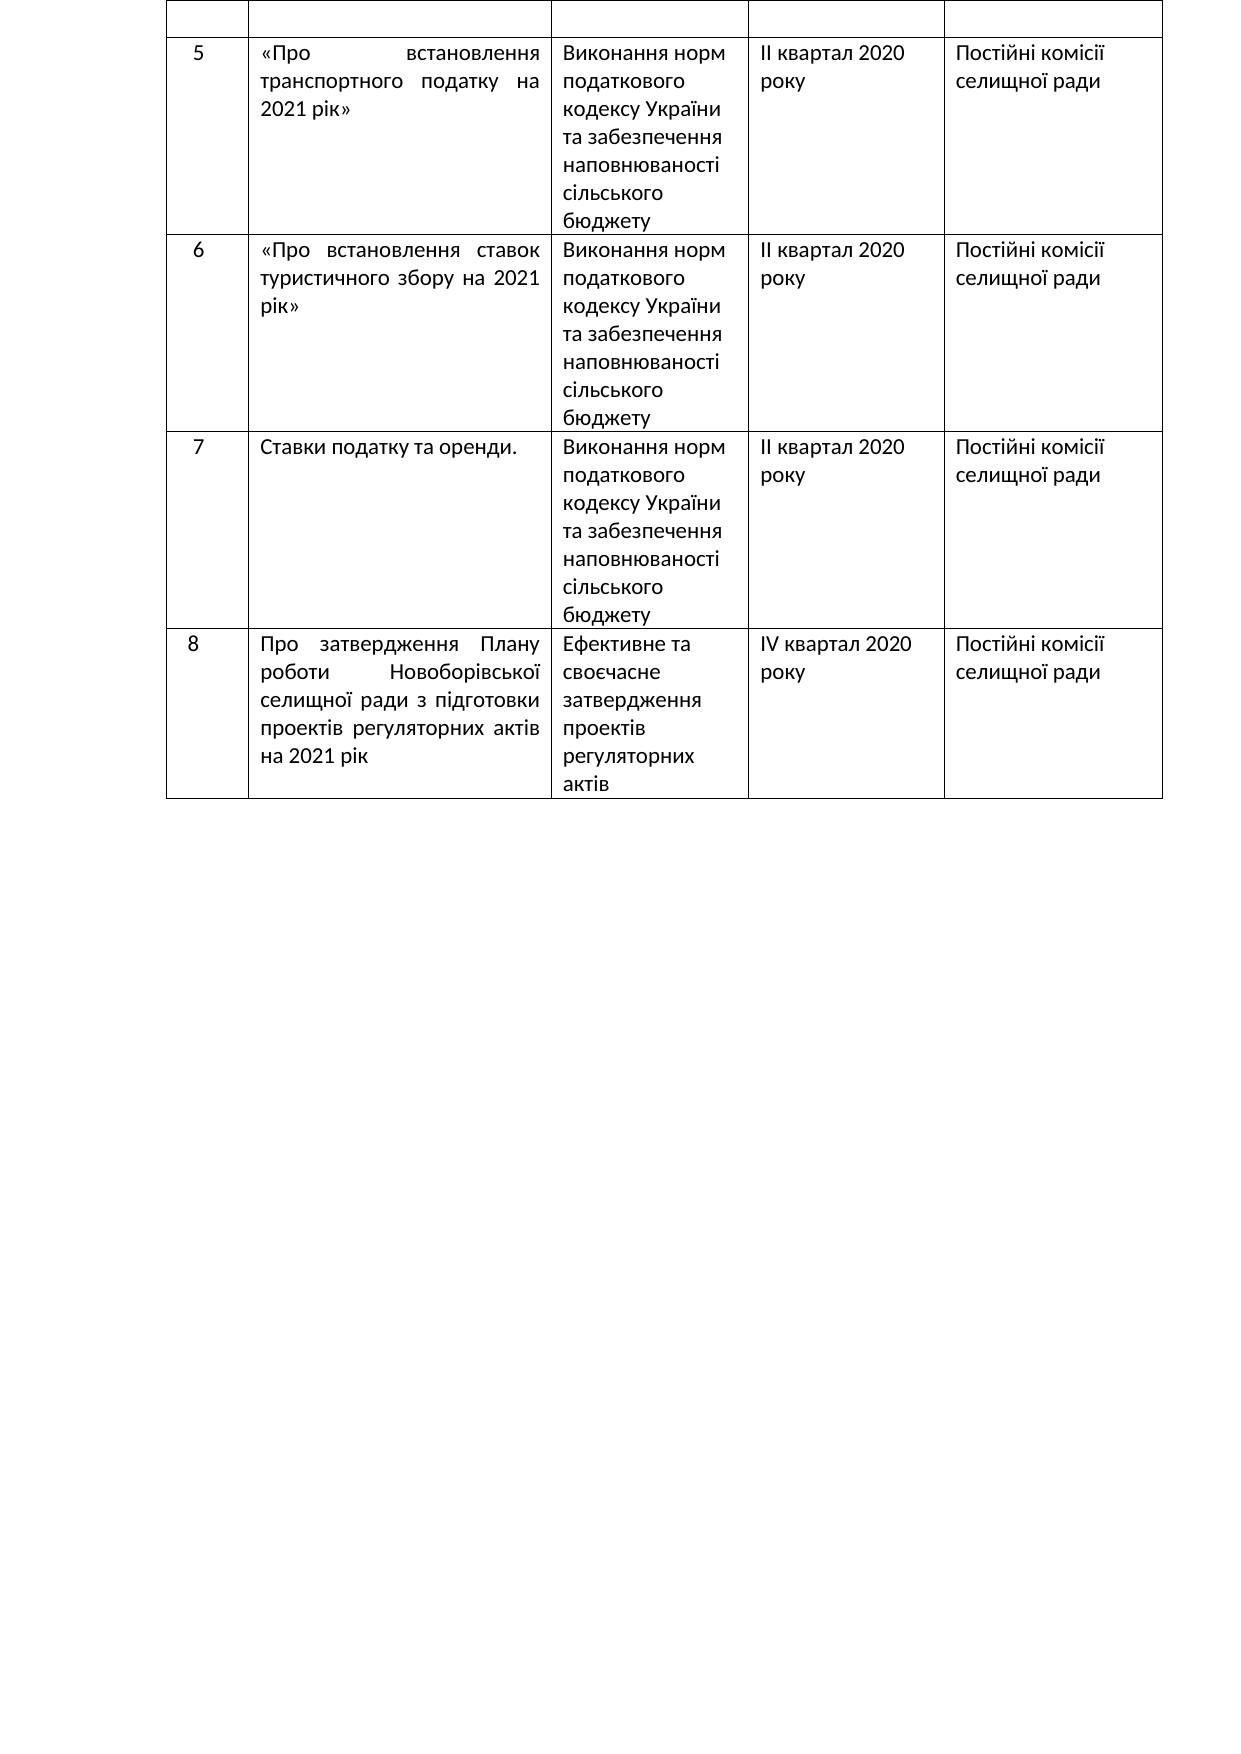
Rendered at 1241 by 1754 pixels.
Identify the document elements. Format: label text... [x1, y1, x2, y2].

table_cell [945, 1, 1162, 37]
table_cell 4 [167, 1, 248, 37]
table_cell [749, 1, 944, 37]
table_cell Виконання норм податкового кодексу України та забезпечення наповнюваності сільського бюджету [552, 432, 748, 628]
table_cell «Про встановлення ставок туристичного збору на 2021 рік» [249, 235, 551, 431]
table_cell II квартал 2020 року [749, 432, 944, 628]
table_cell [552, 38, 748, 234]
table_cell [945, 38, 1162, 234]
table_cell Ефективне та своєчасне затвердження проектів регуляторних актів [552, 629, 748, 797]
table_cell Ставки податку та оренди. [249, 432, 551, 628]
table_cell 8 [167, 629, 248, 797]
table_cell «Про встановлення транспортного податку на 2021 рік» [249, 38, 551, 234]
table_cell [552, 1, 748, 37]
table_cell II квартал 2020 року [749, 235, 944, 431]
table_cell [749, 38, 944, 234]
table_cell 7 [167, 432, 248, 628]
table_cell 6 [167, 235, 248, 431]
table_cell Постійні комісії селищної ради [945, 629, 1162, 797]
table_cell 5 [167, 38, 248, 234]
table_cell Постійні комісії селищної ради [945, 432, 1162, 628]
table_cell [249, 1, 551, 37]
table_cell Постійні комісії селищної ради [945, 235, 1162, 431]
table_cell Виконання норм податкового кодексу України та забезпечення наповнюваності сільського бюджету [552, 235, 748, 431]
table_cell IV квартал 2020 року [749, 629, 944, 797]
table_cell Про затвердження Плану роботи Новоборівської селищної ради з підготовки проектів регуляторних актів на 2021 рік [249, 629, 551, 797]
